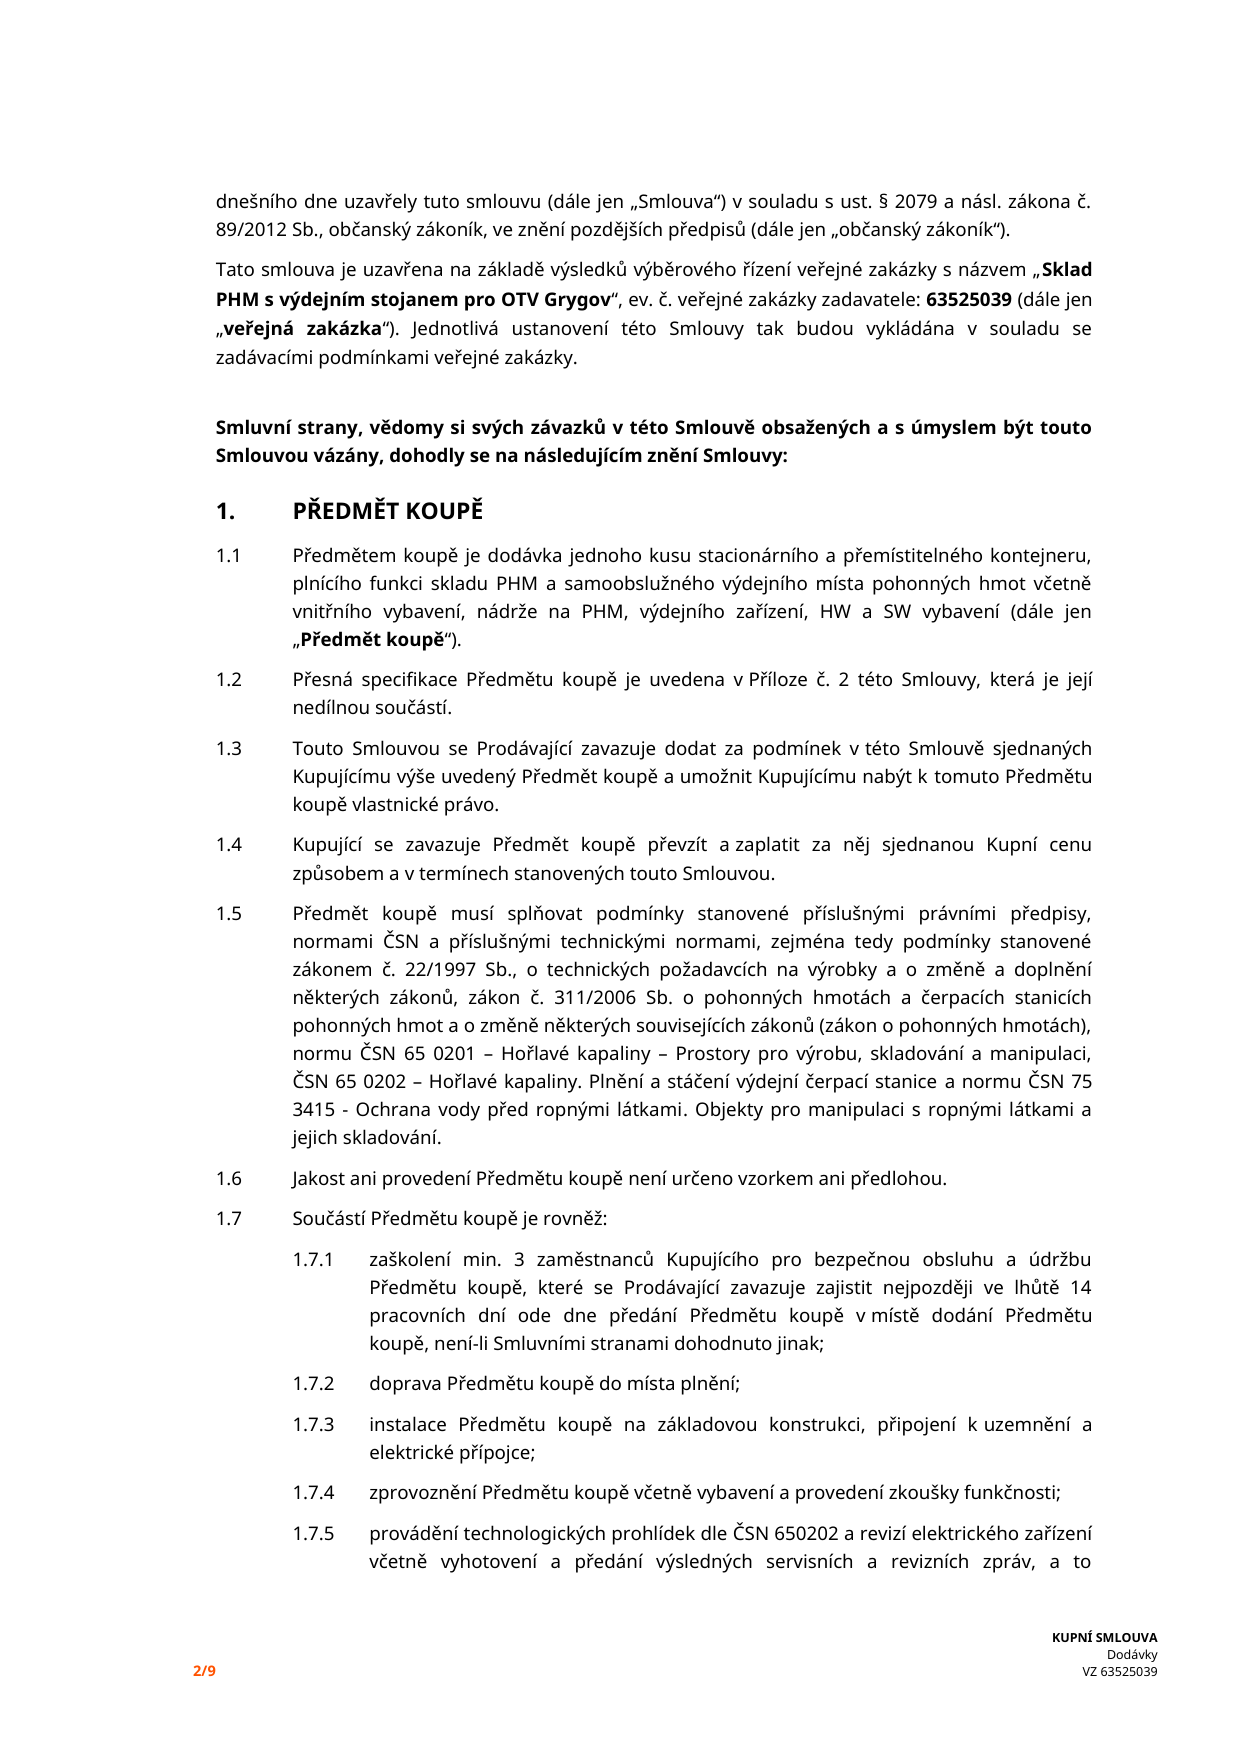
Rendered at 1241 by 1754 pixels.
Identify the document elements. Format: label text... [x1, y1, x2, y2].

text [292, 1520, 1093, 1574]
text instalace Předmětu koupě na základovou konstrukci, připojení k uzemnění a elektrické přípojce; [292, 1411, 1093, 1465]
text Jakost ani provedení Předmětu koupě není určeno vzorkem ani předlohou. [216, 1165, 1093, 1191]
text Předmět koupě musí splňovat podmínky stanovené příslušnými právními předpisy, normami ČSN a příslušnými technickými normami, zejména tedy podmínky stanovené zákonem č. 22/1997 Sb., o technických požadavcích na výrobky a o změně a doplnění některých zákonů, zákon č. 311/2006 Sb. o pohonných hmotách a čerpacích stanicích pohonných hmot a o změně některých souvisejících zákonů (zákon o pohonných hmotách), normu ČSN 65 0201 – Hořlavé kapaliny – Prostory pro výrobu, skladování a manipulaci, ČSN 65 0202 – Hořlavé kapaliny. Plnění a stáčení výdejní čerpací stanice a normu ČSN 75 3415 - Ochrana vody před ropnými látkami. Objekty pro manipulaci s ropnými látkami a jejich skladování. [216, 900, 1093, 1150]
text zprovoznění Předmětu koupě včetně vybavení a provedení zkoušky funkčnosti; [292, 1480, 1093, 1505]
text Tato smlouva je uzavřena na základě výsledků výběrového řízení veřejné zakázky s názvem „Sklad PHM s výdejním stojanem pro OTV Grygov“, ev. č. veřejné zakázky zadavatele: 63525039 (dále jen „veřejná zakázka“). Jednotlivá ustanovení této Smlouvy tak budou vykládána v souladu se zadávacími podmínkami veřejné zakázky. [216, 257, 1093, 370]
text Kupující se zavazuje Předmět koupě převzít a zaplatit za něj sjednanou Kupní cenu způsobem a v termínech stanovených touto Smlouvou. [216, 832, 1093, 885]
text PŘEDMĚT koupě [216, 495, 1093, 526]
text doprava Předmětu koupě do místa plnění; [292, 1371, 1093, 1396]
text dnešního dne uzavřely tuto smlouvu (dále jen „Smlouva“) v souladu s ust. § 2079 a násl. zákona č. 89/2012 Sb., občanský zákoník, ve znění pozdějších předpisů (dále jen „občanský zákoník“). [216, 188, 1093, 242]
text Předmětem koupě je dodávka jednoho kusu stacionárního a přemístitelného kontejneru, plnícího funkci skladu PHM a samoobslužného výdejního místa pohonných hmot včetně vnitřního vybavení, nádrže na PHM, výdejního zařízení, HW a SW vybavení (dále jen „Předmět koupě“). [216, 542, 1093, 652]
text zaškolení min. 3 zaměstnanců Kupujícího pro bezpečnou obsluhu a údržbu Předmětu koupě, které se Prodávající zavazuje zajistit nejpozději ve lhůtě 14 pracovních dní ode dne předání Předmětu koupě v místě dodání Předmětu koupě, není-li Smluvními stranami dohodnuto jinak; [292, 1246, 1093, 1356]
text Přesná specifikace Předmětu koupě je uvedena v Příloze č. 2 této Smlouvy, která je její nedílnou součástí. [216, 667, 1093, 720]
text Smluvní strany, vědomy si svých závazků v této Smlouvě obsažených a s úmyslem být touto Smlouvou vázány, dohodly se na následujícím znění Smlouvy: [216, 414, 1093, 468]
text Součástí Předmětu koupě je rovněž: [216, 1206, 1093, 1231]
text Touto Smlouvou se Prodávající zavazuje dodat za podmínek v této Smlouvě sjednaných Kupujícímu výše uvedený Předmět koupě a umožnit Kupujícímu nabýt k tomuto Předmětu koupě vlastnické právo. [216, 735, 1093, 817]
